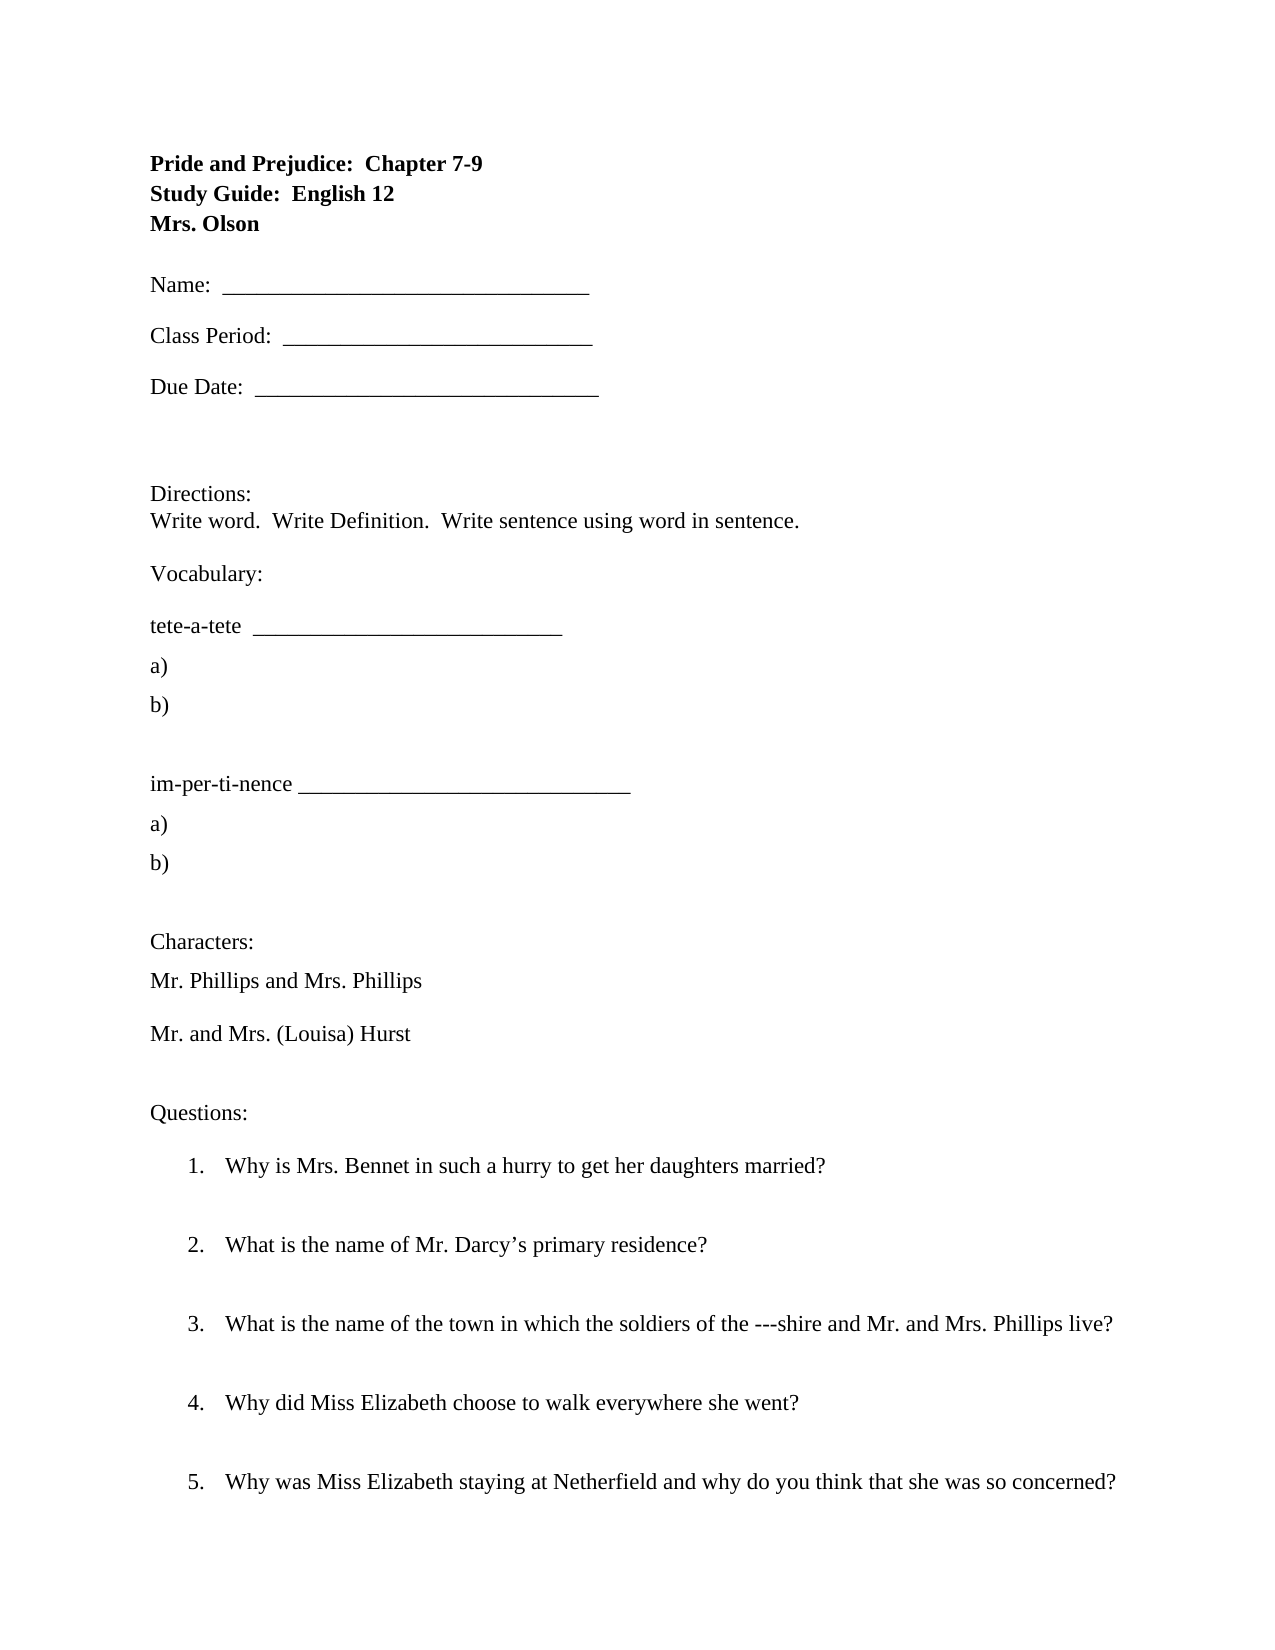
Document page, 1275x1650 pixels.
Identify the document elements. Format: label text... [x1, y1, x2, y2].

text Pride and Prejudice: Chapter 7-9 [150, 150, 1125, 176]
text Questions: [150, 1099, 1125, 1126]
list What is the name of the town in which the soldiers of the ---shire and Mr. and Mrs. Phillips live? [187, 1310, 1125, 1337]
text Study Guide: English 12 [150, 180, 1125, 207]
text im-per-ti-nence _____________________________ [150, 770, 1125, 797]
text Characters: [150, 928, 1125, 954]
list Why is Mrs. Bennet in such a hurry to get her daughters married? [187, 1152, 1125, 1178]
text Class Period: ___________________________ [150, 322, 1125, 348]
list Why was Miss Elizabeth staying at Netherfield and why do you think that she was so concerned? [187, 1468, 1125, 1495]
list What is the name of Mr. Darcy’s primary residence? [187, 1231, 1125, 1257]
text b) [150, 691, 1125, 718]
text Write word. Write Definition. Write sentence using word in sentence. [150, 507, 1125, 533]
text a) [150, 652, 1125, 678]
text Directions: [150, 481, 1125, 507]
text Mr. Phillips and Mrs. Phillips [150, 968, 1125, 994]
text Mrs. Olson [150, 210, 1125, 237]
text Vocabulary: [150, 559, 1125, 586]
list Why did Miss Elizabeth choose to walk everywhere she went? [187, 1389, 1125, 1416]
text Name: ________________________________ [150, 271, 1125, 297]
text Mr. and Mrs. (Louisa) Hurst [150, 1020, 1125, 1047]
text Due Date: ______________________________ [150, 373, 1125, 399]
text b) [150, 849, 1125, 876]
text tete-a-tete ___________________________ [150, 612, 1125, 639]
text a) [150, 810, 1125, 836]
